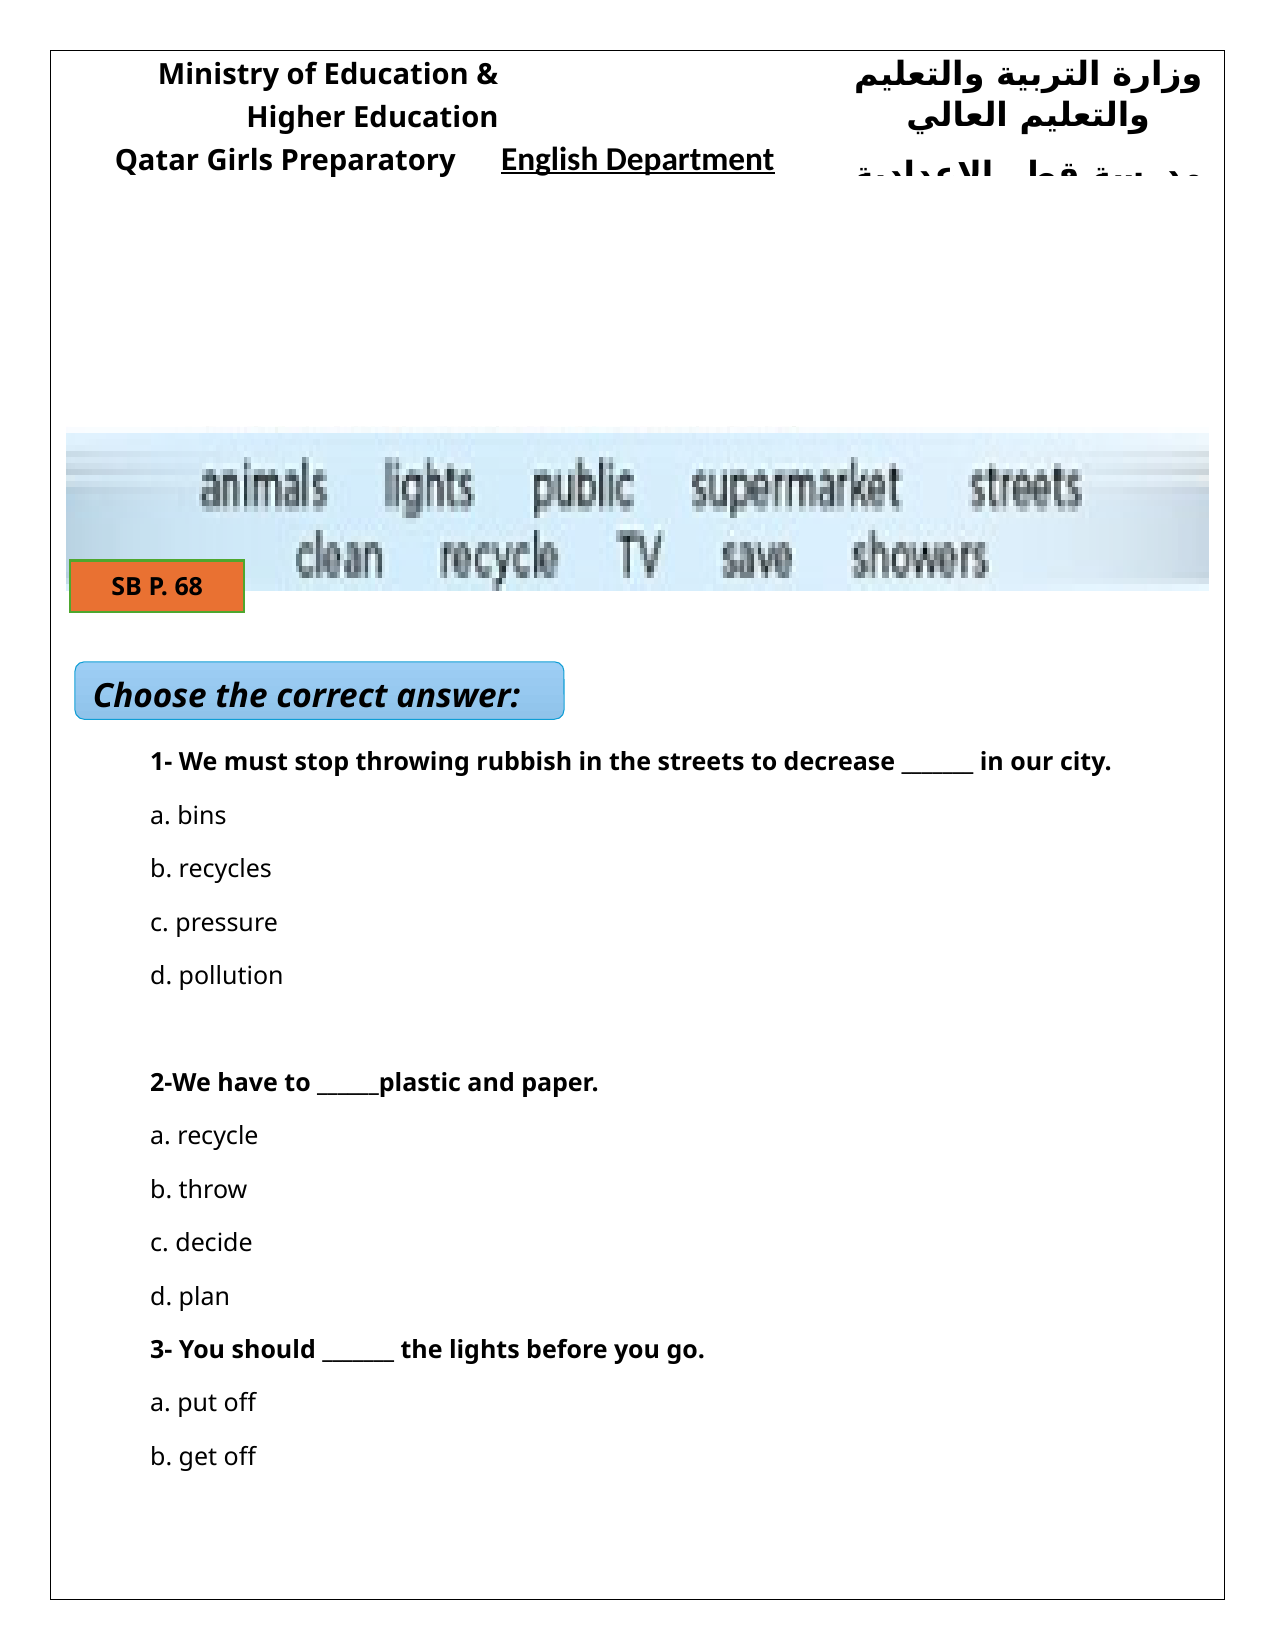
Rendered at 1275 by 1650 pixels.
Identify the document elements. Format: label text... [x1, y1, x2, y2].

text c. pressure [150, 904, 1125, 938]
text c. decide [150, 1225, 1125, 1259]
text b. recycles [150, 851, 1125, 885]
picture [66, 426, 1209, 591]
text a. put off [150, 1385, 1125, 1419]
text a. bins [150, 797, 1125, 831]
text 3- You should _______ the lights before you go. [150, 1332, 1125, 1366]
text 1- We must stop throwing rubbish in the streets to decrease _______ in our city. [150, 744, 1125, 778]
text d. pollution [150, 958, 1125, 992]
text b. get off [150, 1438, 1125, 1473]
text 2-We have to ______plastic and paper. [150, 1064, 1125, 1098]
text b. throw [150, 1171, 1125, 1205]
text a. recycle [150, 1118, 1125, 1152]
text d. plan [150, 1278, 1125, 1312]
